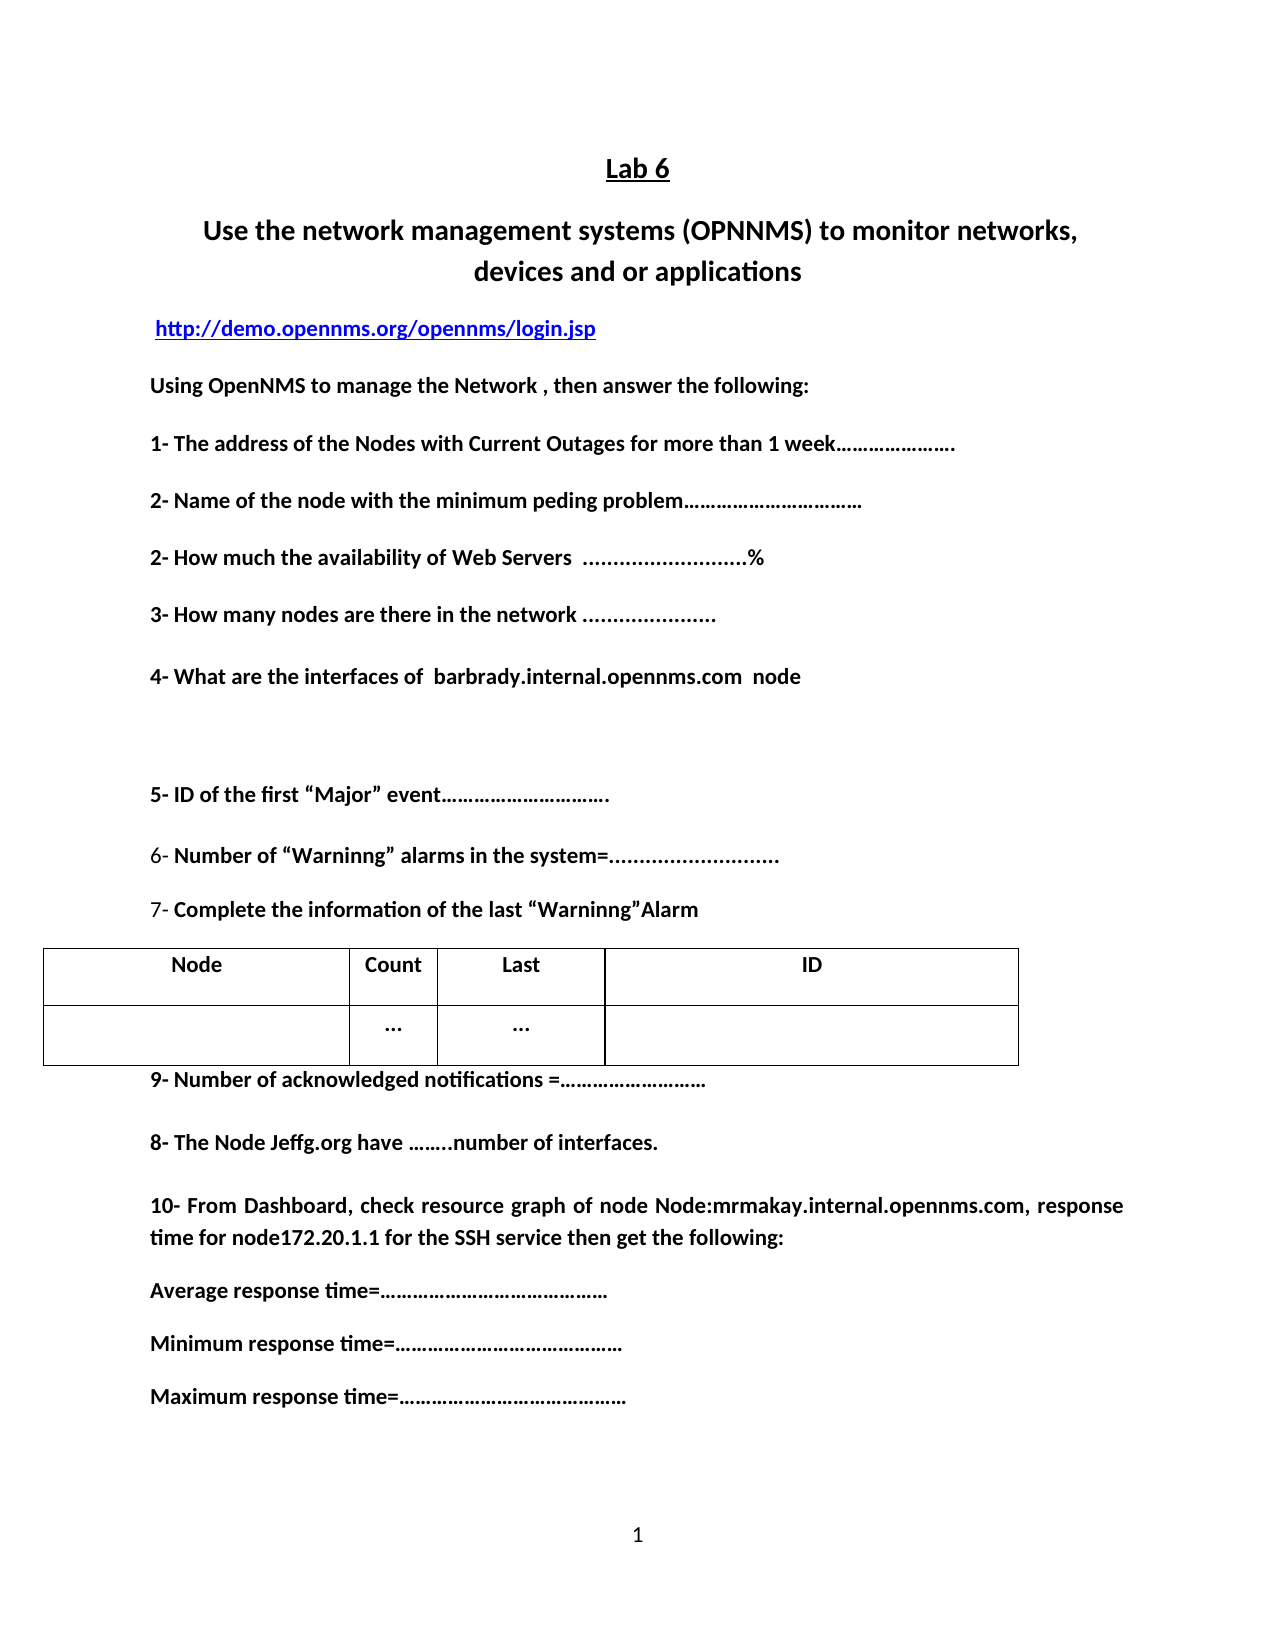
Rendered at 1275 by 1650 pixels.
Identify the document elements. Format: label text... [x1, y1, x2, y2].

table_header Node [44, 949, 349, 1004]
text 2- Name of the node with the minimum peding problem…………………………… [150, 486, 1125, 514]
text http://demo.opennms.org/opennms/login.jsp [150, 314, 1125, 342]
table_header Count [350, 949, 437, 1004]
text 3- How many nodes are there in the network ...................... [150, 600, 1125, 628]
table_header Last [438, 949, 604, 1004]
text 5- ID of the first “Major” event…………………………. [150, 780, 1125, 808]
table_cell ... [350, 1006, 437, 1064]
text 1- The address of the Nodes with Current Outages for more than 1 week…………………. [150, 429, 1125, 457]
text Use the network management systems (OPNNMS) to monitor networks, devices and or applications [150, 212, 1125, 288]
text 8- The Node Jeffg.org have ……..number of interfaces. [150, 1128, 1125, 1156]
text Using OpenNMS to manage the Network , then answer the following: [150, 372, 1125, 400]
text 9- Number of acknowledged notifications =……………………… [150, 1066, 1125, 1094]
text Minimum response time=…………………………………… [150, 1329, 1125, 1357]
text Lab 6 [150, 150, 1125, 186]
text 10- From Dashboard, check resource graph of node Node:mrmakay.internal.opennms.com, response time for node172.20.1.1 for the SSH service then get the following: [150, 1191, 1125, 1251]
table_header ID [606, 949, 1018, 1004]
text 4- What are the interfaces of barbrady.internal.opennms.com node [150, 662, 1125, 690]
table_cell ... [438, 1006, 604, 1064]
table_cell [606, 1006, 1018, 1064]
text 2- How much the availability of Web Servers ...........................% [150, 543, 1125, 571]
text 6- Number of “Warninng” alarms in the system=............................ [150, 842, 1125, 870]
table_cell [44, 1006, 349, 1064]
text Maximum response time=…………………………………… [150, 1382, 1125, 1411]
text 7- Complete the information of the last “Warninng”Alarm [150, 895, 1125, 923]
text Average response time=…………………………………… [150, 1276, 1125, 1304]
